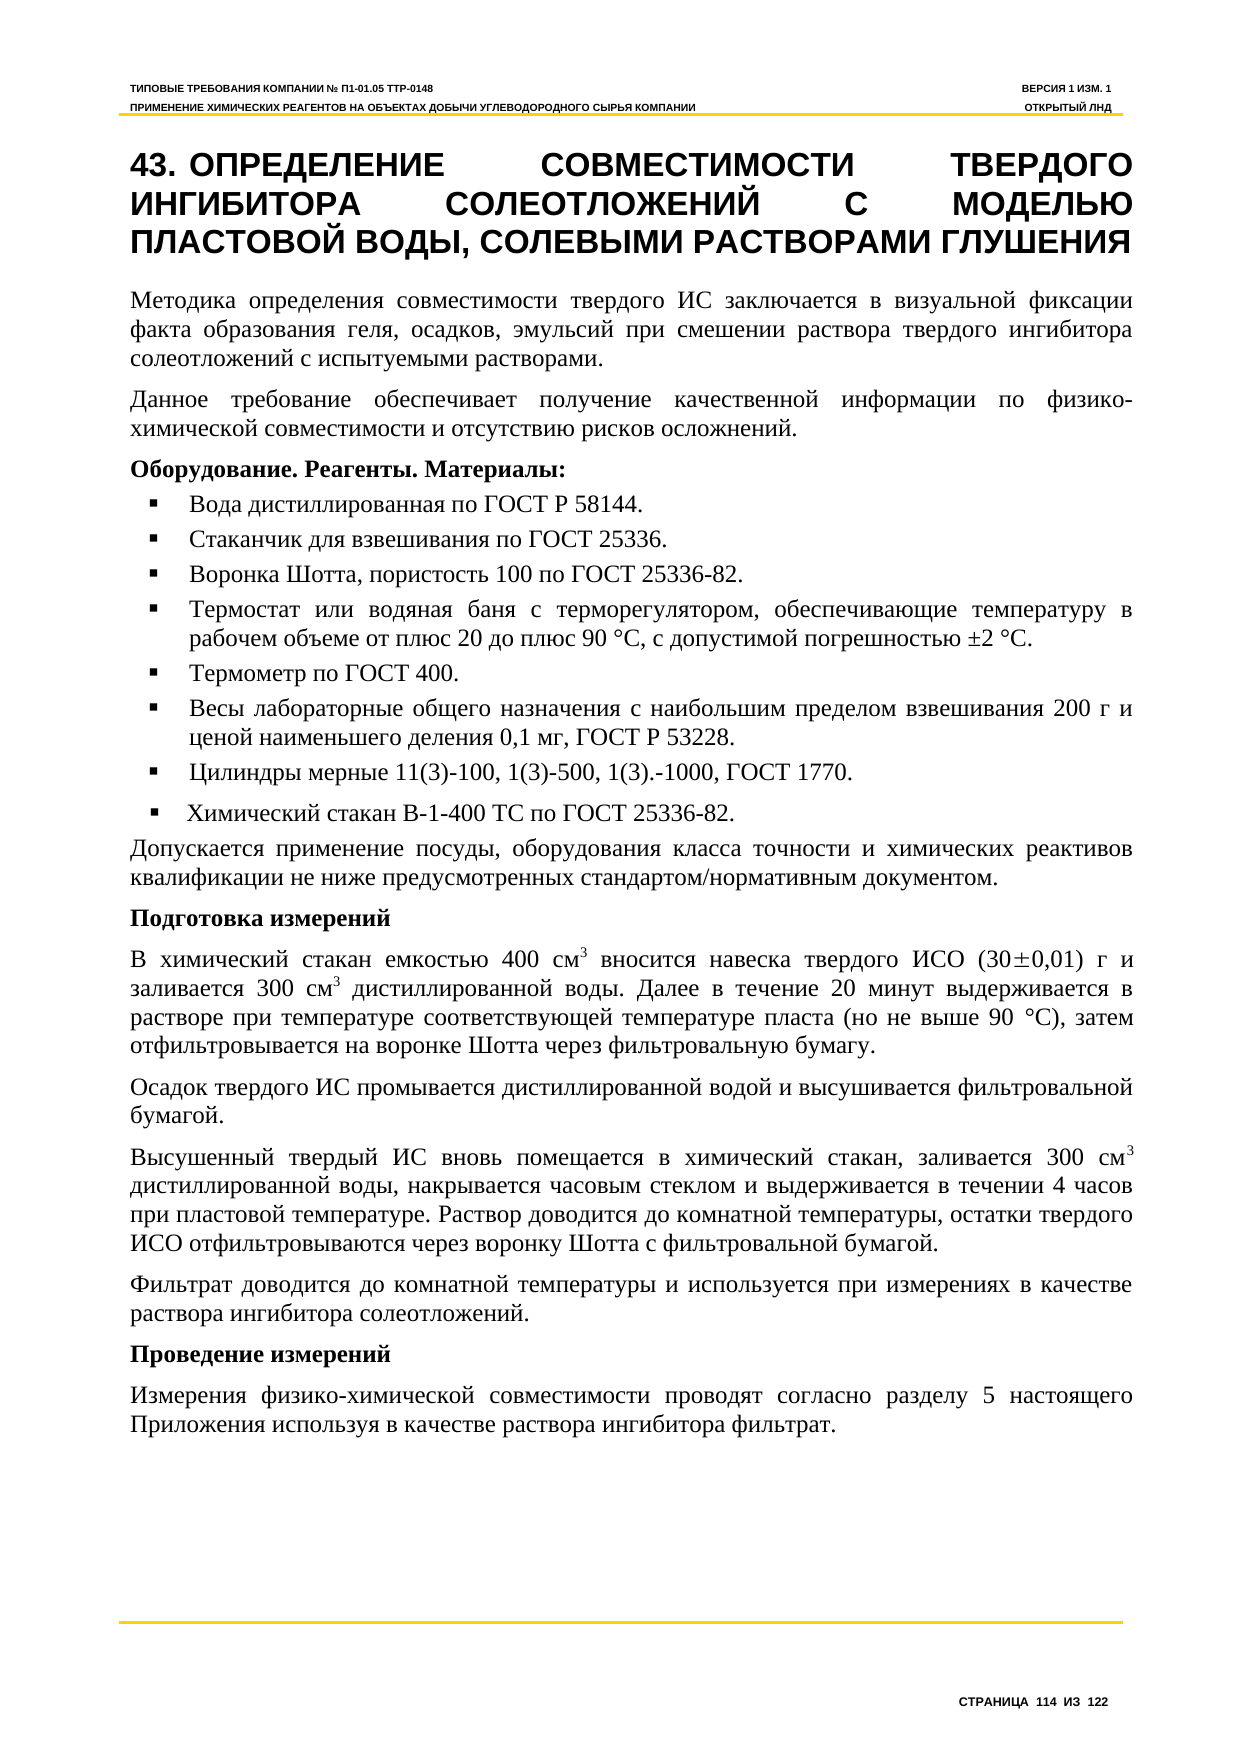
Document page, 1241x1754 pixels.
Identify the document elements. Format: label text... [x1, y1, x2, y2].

text Измерения физико-химической совместимости проводят согласно разделу 5 настоящего Приложения используя в качестве раствора ингибитора фильтрат. [130, 1380, 1134, 1438]
list Термометр по ГОСТ 400. [148, 658, 1134, 687]
text Подготовка измерений [130, 903, 1134, 932]
text Оборудование. Реагенты. Материалы: [130, 454, 1134, 483]
text Методика определения совместимости твердого ИС заключается в визуальной фиксации факта образования геля, осадков, эмульсий при смешении раствора твердого ингибитора солеотложений с испытуемыми растворами. [130, 285, 1134, 372]
list Весы лабораторные общего назначения с наибольшим пределом взвешивания 200 г и ценой наименьшего деления 0,1 мг, ГОСТ Р 53228. [148, 693, 1134, 750]
list Термостат или водяная баня с терморегулятором, обеспечивающие температуру в рабочем объеме от плюс 20 до плюс 90 °C, с допустимой погрешностью ±2 °C. [148, 594, 1134, 652]
list Стаканчик для взвешивания по ГОСТ 25336. [148, 524, 1134, 553]
text Осадок твердого ИС промывается дистиллированной водой и высушивается фильтровальной бумагой. [130, 1072, 1134, 1129]
text В химический стакан емкостью 400 см3 вносится навеска твердого ИСО (300,01) г и заливается 300 см3 дистиллированной воды. Далее в течение 20 минут выдерживается в растворе при температуре соответствующей температуре пласта (но не выше 90 °C), затем отфильтровывается на воронке Шотта через фильтровальную бумагу. [130, 944, 1134, 1059]
list Воронка Шотта, пористость 100 по ГОСТ 25336-82. [148, 559, 1134, 588]
text Допускается применение посуды, оборудования класса точности и химических реактивов квалификации не ниже предусмотренных стандартом/нормативным документом. [130, 833, 1134, 890]
list Вода дистиллированная по ГОСТ Р 58144. [148, 489, 1134, 518]
text Высушенный твердый ИС вновь помещается в химический стакан, заливается 300 см3 дистиллированной воды, накрывается часовым стеклом и выдерживается в течении 4 часов при пластовой температуре. Раствор доводится до комнатной температуры, остатки твердого ИСО отфильтровываются через воронку Шотта с фильтровальной бумагой. [130, 1142, 1134, 1257]
text Данное требование обеспечивает получение качественной информации по физико-химической совместимости и отсутствию рисков осложнений. [130, 384, 1134, 442]
text Проведение измерений [130, 1339, 1134, 1368]
list Цилиндры мерные 11(3)-100, 1(3)-500, 1(3).-1000, ГОСТ 1770. [148, 757, 1134, 785]
list ОПРЕДЕЛЕНИЕ СОВМЕСТИМОСТИ ТВЕРДОГО ИНГИБИТОРА СОЛЕОТЛОЖЕНИЙ С МОДЕЛЬЮ ПЛАСТОВОЙ ВОДЫ, СОЛЕВЫМИ РАСТВОРАМИ ГЛУШЕНИЯ [130, 145, 1134, 260]
text Фильтрат доводится до комнатной температуры и используется при измерениях в качестве раствора ингибитора солеотложений. [130, 1269, 1134, 1327]
list Химический стакан В-1-400 ТС по ГОСТ 25336-82. [149, 798, 1134, 827]
